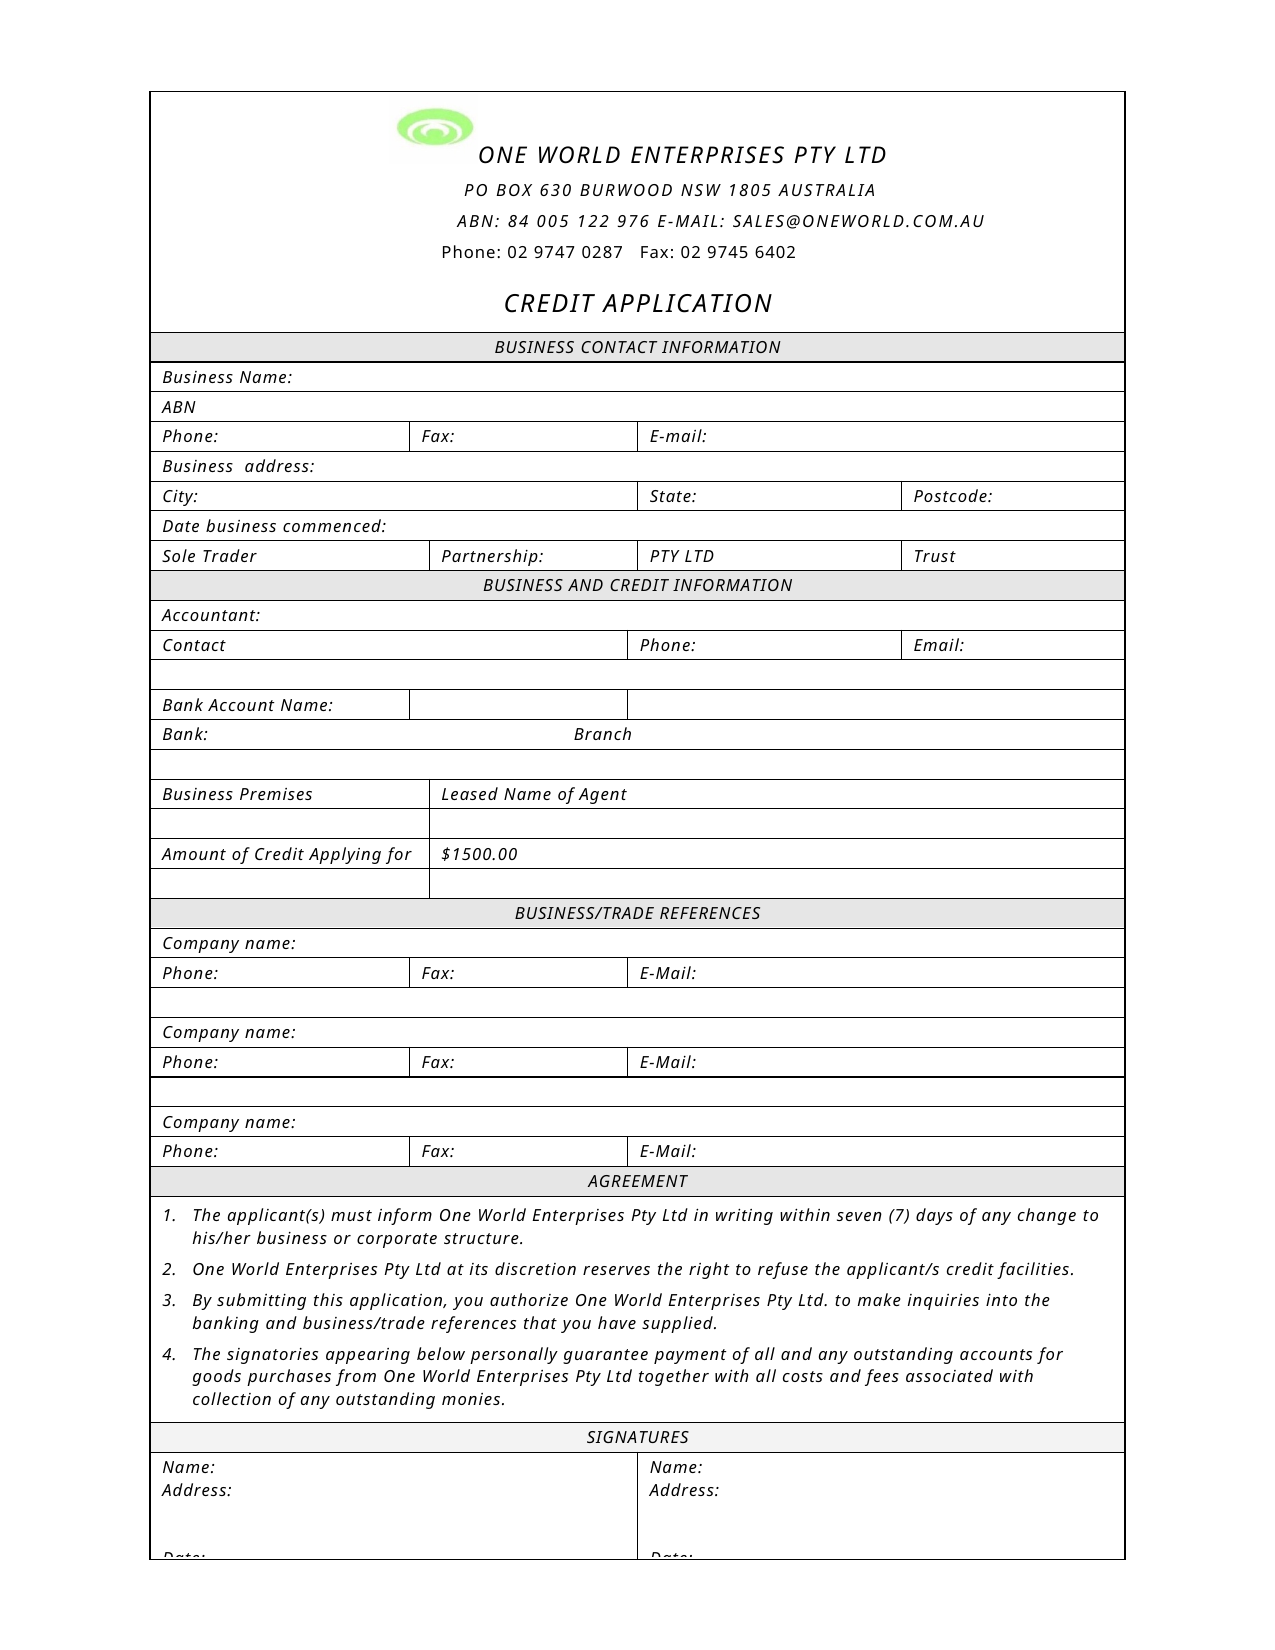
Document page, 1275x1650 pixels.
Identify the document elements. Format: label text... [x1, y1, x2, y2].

table_cell Company name: [151, 1107, 1124, 1136]
table_header ONE World Enterprises Pty Ltd PO BOX 630 Burwood NSW 1805 Australia ABN: 84 005 122 976 E-mail: sales@oneworld.com.au Phone: 02 9747 0287 Fax: 02 9745 6402 Credit Application [151, 92, 1124, 332]
table_cell The applicant(s) must inform One World Enterprises Pty Ltd in writing within seven (7) days of any change to his/her business or corporate structure. One World Enterprises Pty Ltd at its discretion reserves the right to refuse the applicant/s credit facilities. By submitting this application, you authorize One World Enterprises Pty Ltd. to make inquiries into the banking and business/trade references that you have supplied. The signatories appearing below personally guarantee payment of all and any outstanding accounts for goods purchases from One World Enterprises Pty Ltd together with all costs and fees associated with collection of any outstanding monies. [151, 1197, 1124, 1422]
table_cell Name: Address: Date: [638, 1453, 1124, 1559]
table_cell [151, 809, 429, 838]
table_cell ABN [151, 392, 1124, 421]
table_cell [628, 690, 1124, 719]
table_cell Business address: [151, 452, 1124, 481]
table_cell [430, 809, 1124, 838]
table_cell State: [638, 482, 901, 510]
table_cell Phone: [151, 958, 409, 987]
table_cell [410, 690, 627, 719]
table_cell [430, 869, 1124, 898]
table_cell [151, 660, 1124, 689]
table_cell Accountant: [151, 601, 1124, 629]
table_cell Date business commenced: [151, 511, 1124, 540]
table_cell Contact [151, 631, 627, 659]
table_cell Company name: [151, 929, 1124, 957]
table_cell Fax: [410, 422, 637, 451]
table_cell [151, 750, 1124, 778]
table_cell Amount of Credit Applying for [151, 839, 429, 868]
table_cell Business and Credit Information [151, 571, 1124, 600]
table_cell [151, 1078, 1124, 1106]
table_cell Phone: [151, 1137, 409, 1166]
picture [388, 94, 478, 164]
table_cell Business Name: [151, 363, 1124, 391]
table_cell Sole Trader [151, 541, 429, 570]
table_cell E-Mail: [628, 1048, 1124, 1076]
table_cell Email: [902, 631, 1124, 659]
table_cell Business Contact Information [151, 333, 1124, 361]
table_cell Partnership: [430, 541, 637, 570]
table_cell Phone: [151, 422, 409, 451]
table_cell $1500.00 [430, 839, 1124, 868]
table_cell Leased Name of Agent [430, 780, 1124, 808]
table_cell Business Premises [151, 780, 429, 808]
table_cell Company name: [151, 1018, 1124, 1047]
table_cell Phone: [628, 631, 901, 659]
table_cell E-Mail: [628, 958, 1124, 987]
table_cell [151, 869, 429, 898]
table_cell [151, 988, 1124, 1017]
table_cell Postcode: [902, 482, 1124, 510]
table_cell Agreement [151, 1167, 1124, 1196]
table_cell Fax: [410, 958, 627, 987]
table_cell Bank Account Name: [151, 690, 409, 719]
table_cell Business/trade references [151, 899, 1124, 927]
table_cell City: [151, 482, 637, 510]
table_cell Trust [902, 541, 1124, 570]
table_cell PTY LTD [638, 541, 901, 570]
table_cell Bank: Branch [151, 720, 1124, 749]
table_cell E-Mail: [628, 1137, 1124, 1166]
table_cell E-mail: [638, 422, 1124, 451]
table_cell Fax: [410, 1048, 627, 1076]
table_cell Phone: [151, 1048, 409, 1076]
table_cell Signatures [151, 1423, 1124, 1452]
table_cell Name: Address: Date: [151, 1453, 637, 1559]
table_cell Fax: [410, 1137, 627, 1166]
